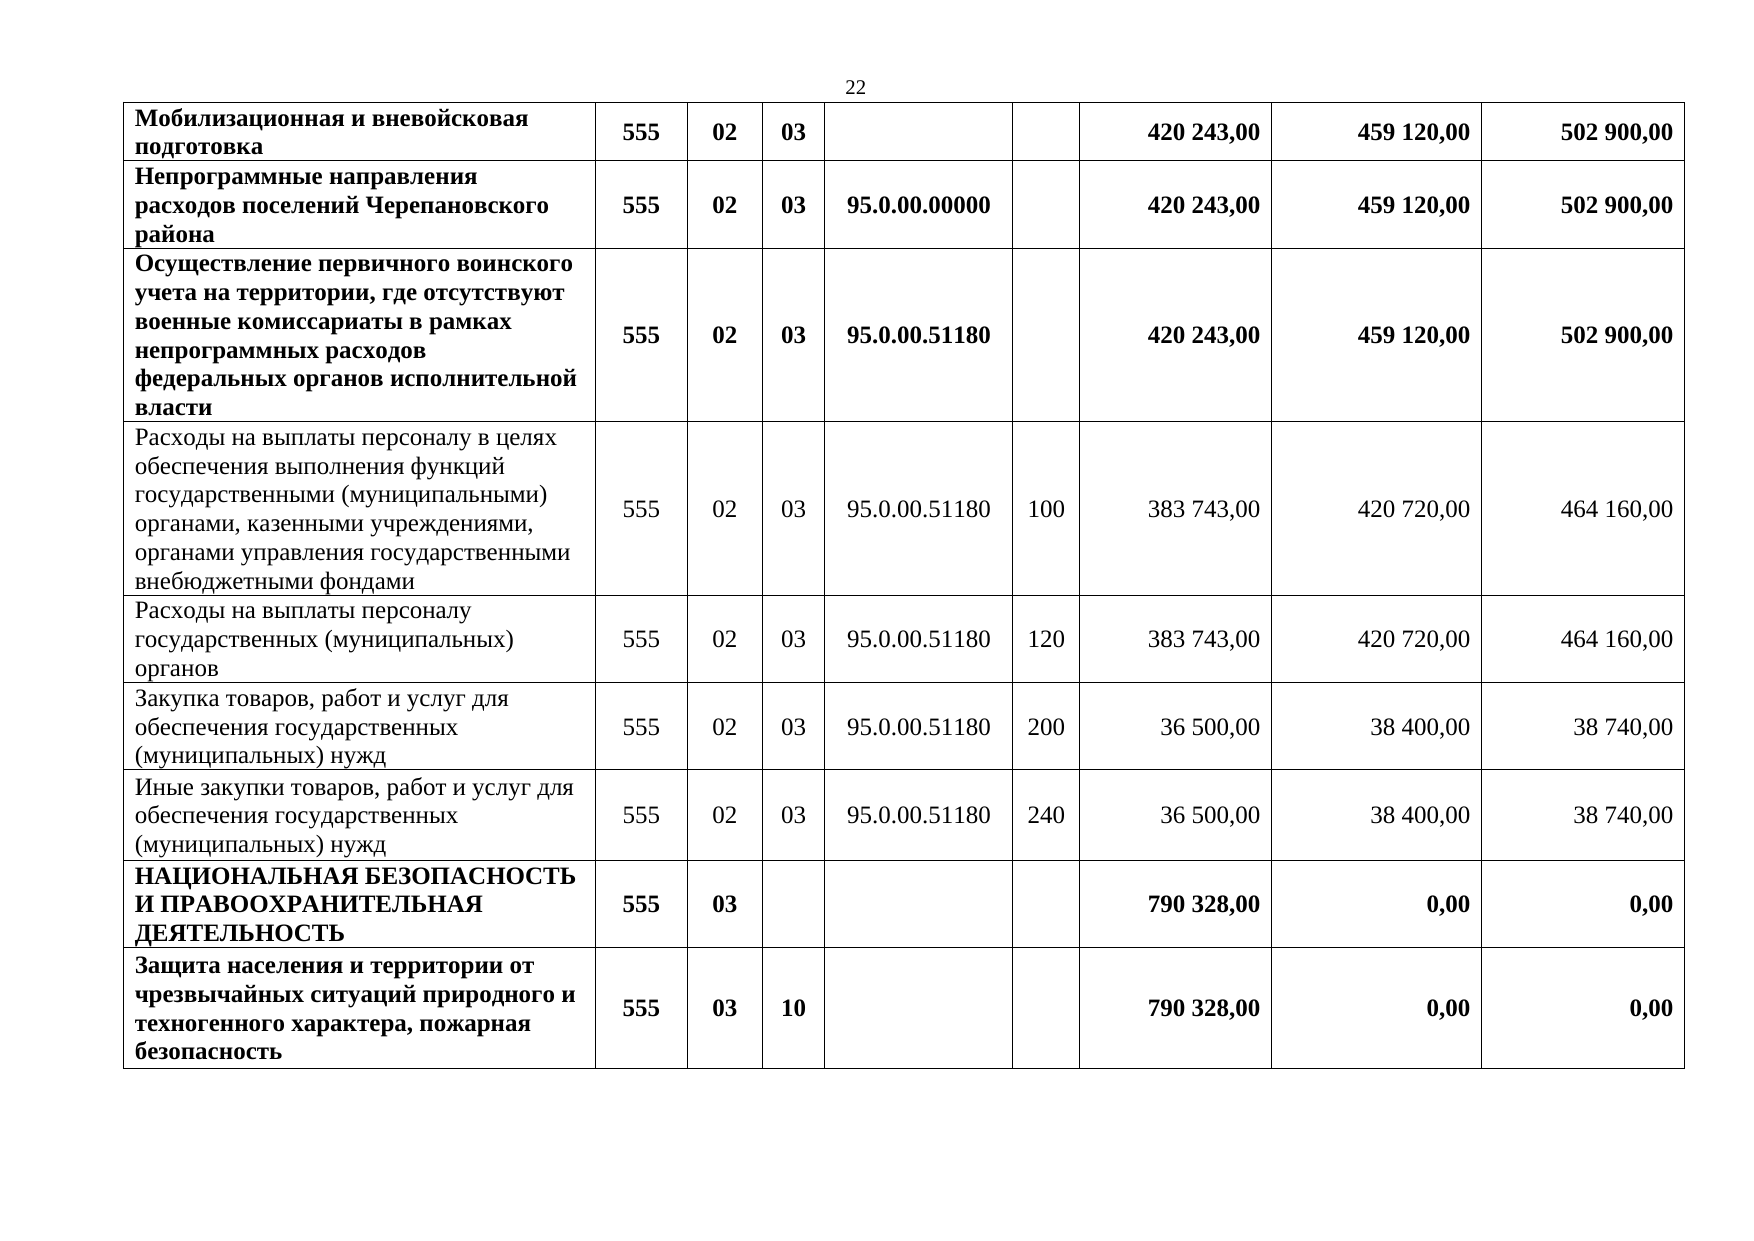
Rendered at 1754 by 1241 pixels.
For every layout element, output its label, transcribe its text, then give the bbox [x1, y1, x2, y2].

table_cell 03 [688, 861, 762, 947]
table_cell Мобилизационная и вневойсковая подготовка [124, 103, 595, 160]
table_cell 02 [688, 249, 762, 421]
table_cell 95.0.00.51180 [825, 249, 1012, 421]
table_cell 502 900,00 [1482, 103, 1684, 160]
table_cell НАЦИОНАЛЬНАЯ БЕЗОПАСНОСТЬ И ПРАВООХРАНИТЕЛЬНАЯ ДЕЯТЕЛЬНОСТЬ [124, 861, 595, 947]
table_cell 36 500,00 [1080, 683, 1271, 769]
table_cell [1013, 948, 1079, 1067]
table_cell 240 [1013, 770, 1079, 860]
table_cell 03 [763, 770, 824, 860]
table_cell [825, 861, 1012, 947]
table_cell 790 328,00 [1080, 861, 1271, 947]
table_cell 459 120,00 [1272, 161, 1481, 247]
table_cell 02 [688, 596, 762, 682]
table_cell Закупка товаров, работ и услуг для обеспечения государственных (муниципальных) нужд [124, 683, 595, 769]
table_cell 02 [688, 161, 762, 247]
table_cell 200 [1013, 683, 1079, 769]
table_cell 0,00 [1482, 948, 1684, 1067]
table_cell 03 [763, 683, 824, 769]
table_cell [1013, 249, 1079, 421]
table_cell 38 400,00 [1272, 683, 1481, 769]
table_cell [825, 103, 1012, 160]
table_cell 464 160,00 [1482, 422, 1684, 594]
table_cell [1013, 161, 1079, 247]
table_cell 0,00 [1272, 861, 1481, 947]
table_cell [763, 861, 824, 947]
table_cell 420 243,00 [1080, 103, 1271, 160]
table_cell Непрограммные направления расходов поселений Черепановского района [124, 161, 595, 247]
table_cell 555 [596, 948, 687, 1067]
table_cell 420 720,00 [1272, 422, 1481, 594]
table_cell 95.0.00.51180 [825, 596, 1012, 682]
table_cell 03 [763, 249, 824, 421]
table_cell 555 [596, 161, 687, 247]
table_cell 38 740,00 [1482, 770, 1684, 860]
table_cell [1013, 103, 1079, 160]
table_cell 38 740,00 [1482, 683, 1684, 769]
table_cell 555 [596, 103, 687, 160]
table_cell Расходы на выплаты персоналу государственных (муниципальных) органов [124, 596, 595, 682]
table_cell 120 [1013, 596, 1079, 682]
table_cell 555 [596, 861, 687, 947]
table_cell 790 328,00 [1080, 948, 1271, 1067]
table_cell 03 [763, 422, 824, 594]
table_cell 502 900,00 [1482, 161, 1684, 247]
table_cell 420 243,00 [1080, 161, 1271, 247]
table_cell 555 [596, 422, 687, 594]
table_cell 10 [763, 948, 824, 1067]
table_cell 0,00 [1482, 861, 1684, 947]
table_cell 555 [596, 249, 687, 421]
table_cell 555 [596, 683, 687, 769]
table_cell 420 720,00 [1272, 596, 1481, 682]
table_cell 383 743,00 [1080, 596, 1271, 682]
table_cell 02 [688, 770, 762, 860]
table_cell 02 [688, 422, 762, 594]
table_cell Осуществление первичного воинского учета на территории, где отсутствуют военные комиссариаты в рамках непрограммных расходов федеральных органов исполнительной власти [124, 249, 595, 421]
table_cell 0,00 [1272, 948, 1481, 1067]
table_cell 555 [596, 596, 687, 682]
table_cell 459 120,00 [1272, 249, 1481, 421]
table_cell 36 500,00 [1080, 770, 1271, 860]
table_cell 02 [688, 683, 762, 769]
table_cell Иные закупки товаров, работ и услуг для обеспечения государственных (муниципальных) нужд [124, 770, 595, 860]
table_cell 555 [596, 770, 687, 860]
table_cell 100 [1013, 422, 1079, 594]
table_cell 502 900,00 [1482, 249, 1684, 421]
table_cell 03 [763, 161, 824, 247]
table_cell 03 [763, 596, 824, 682]
table_cell 95.0.00.00000 [825, 161, 1012, 247]
table_cell [1013, 861, 1079, 947]
table_cell 383 743,00 [1080, 422, 1271, 594]
table_cell 02 [688, 103, 762, 160]
table_cell 95.0.00.51180 [825, 683, 1012, 769]
table_cell 459 120,00 [1272, 103, 1481, 160]
table_cell 03 [688, 948, 762, 1067]
table_cell Расходы на выплаты персоналу в целях обеспечения выполнения функций государственными (муниципальными) органами, казенными учреждениями, органами управления государственными внебюджетными фондами [124, 422, 595, 594]
table_cell 420 243,00 [1080, 249, 1271, 421]
table_cell [825, 948, 1012, 1067]
table_cell 03 [763, 103, 824, 160]
table_cell 95.0.00.51180 [825, 422, 1012, 594]
table_cell 464 160,00 [1482, 596, 1684, 682]
table_cell 95.0.00.51180 [825, 770, 1012, 860]
table_cell 38 400,00 [1272, 770, 1481, 860]
table_cell Защита населения и территории от чрезвычайных ситуаций природного и техногенного характера, пожарная безопасность [124, 948, 595, 1067]
